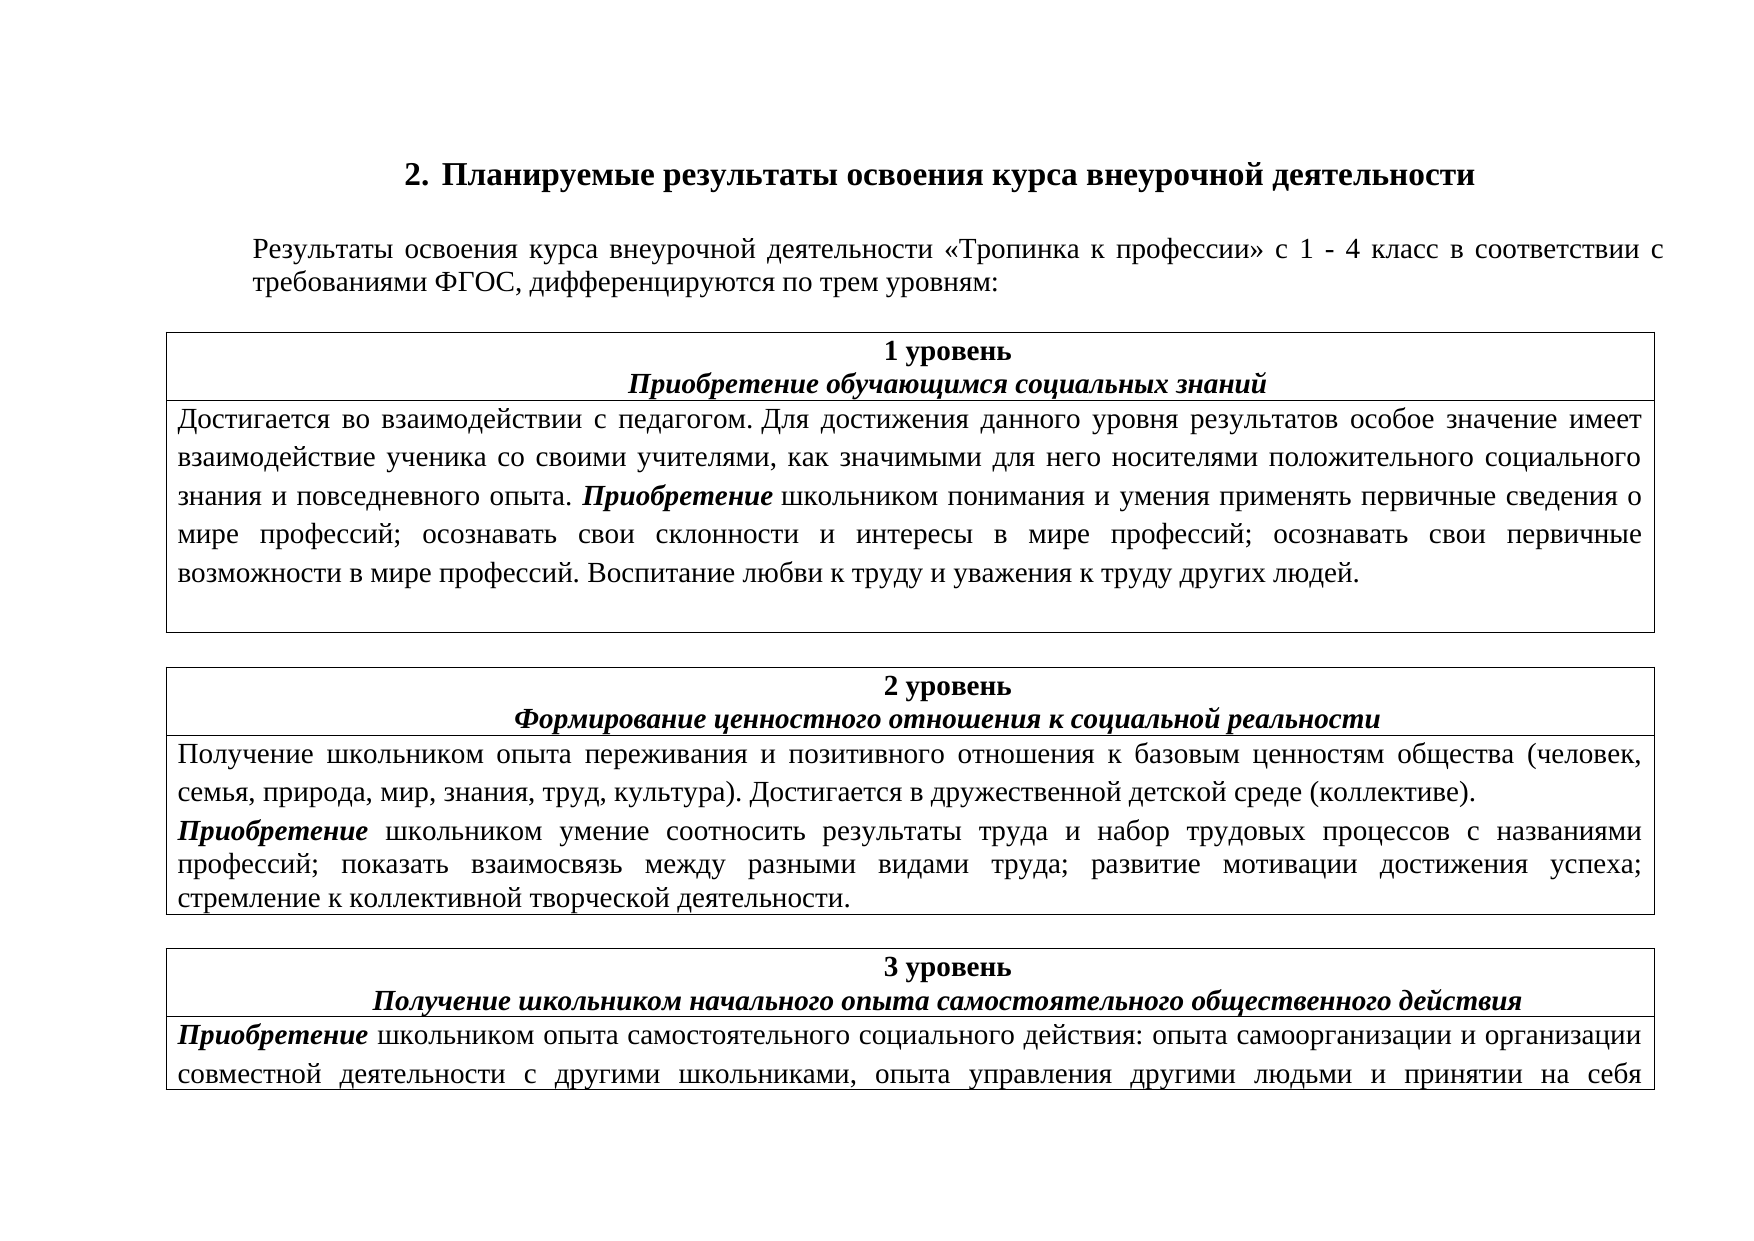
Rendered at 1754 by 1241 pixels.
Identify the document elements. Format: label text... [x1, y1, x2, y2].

list Планируемые результаты освоения курса внеурочной деятельности [215, 154, 1666, 193]
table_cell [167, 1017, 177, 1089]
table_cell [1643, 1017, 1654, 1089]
table_cell Получение школьником опыта переживания и позитивного отношения к базовым ценностям общества (человек, семья, природа, мир, знания, труд, культура). Достигается в дружественной детской среде (коллективе). Приобретение школьником умение соотносить результаты труда и набор трудовых процессов с названиями профессий; показать взаимосвязь между разными видами труда; развитие мотивации достижения успеха; стремление к коллективной творческой деятельности. [167, 736, 1654, 913]
table_header 2 уровень Формирование ценностного отношения к социальной реальности [167, 668, 1654, 735]
table_cell Достигается во взаимодействии с педагогом. Для достижения данного уровня результатов особое значение имеет взаимодействие ученика со своими учителями, как значимыми для него носителями положительного социального знания и повседневного опыта. Приобретение школьником понимания и умения применять первичные сведения о мире профессий; осознавать свои склонности и интересы в мире профессий; осознавать свои первичные возможности в мире профессий. Воспитание любви к труду и уважения к труду других людей. [167, 401, 1654, 632]
table_header 3 уровень Получение школьником начального опыта самостоятельного общественного действия [167, 949, 1654, 1016]
text Результаты освоения курса внеурочной деятельности «Тропинка к профессии» с 1 - 4 класс в соответствии с требованиями ФГОС, дифференцируются по трем уровням: [252, 231, 1666, 298]
table_header 1 уровень Приобретение обучающимся социальных знаний [167, 333, 1654, 400]
